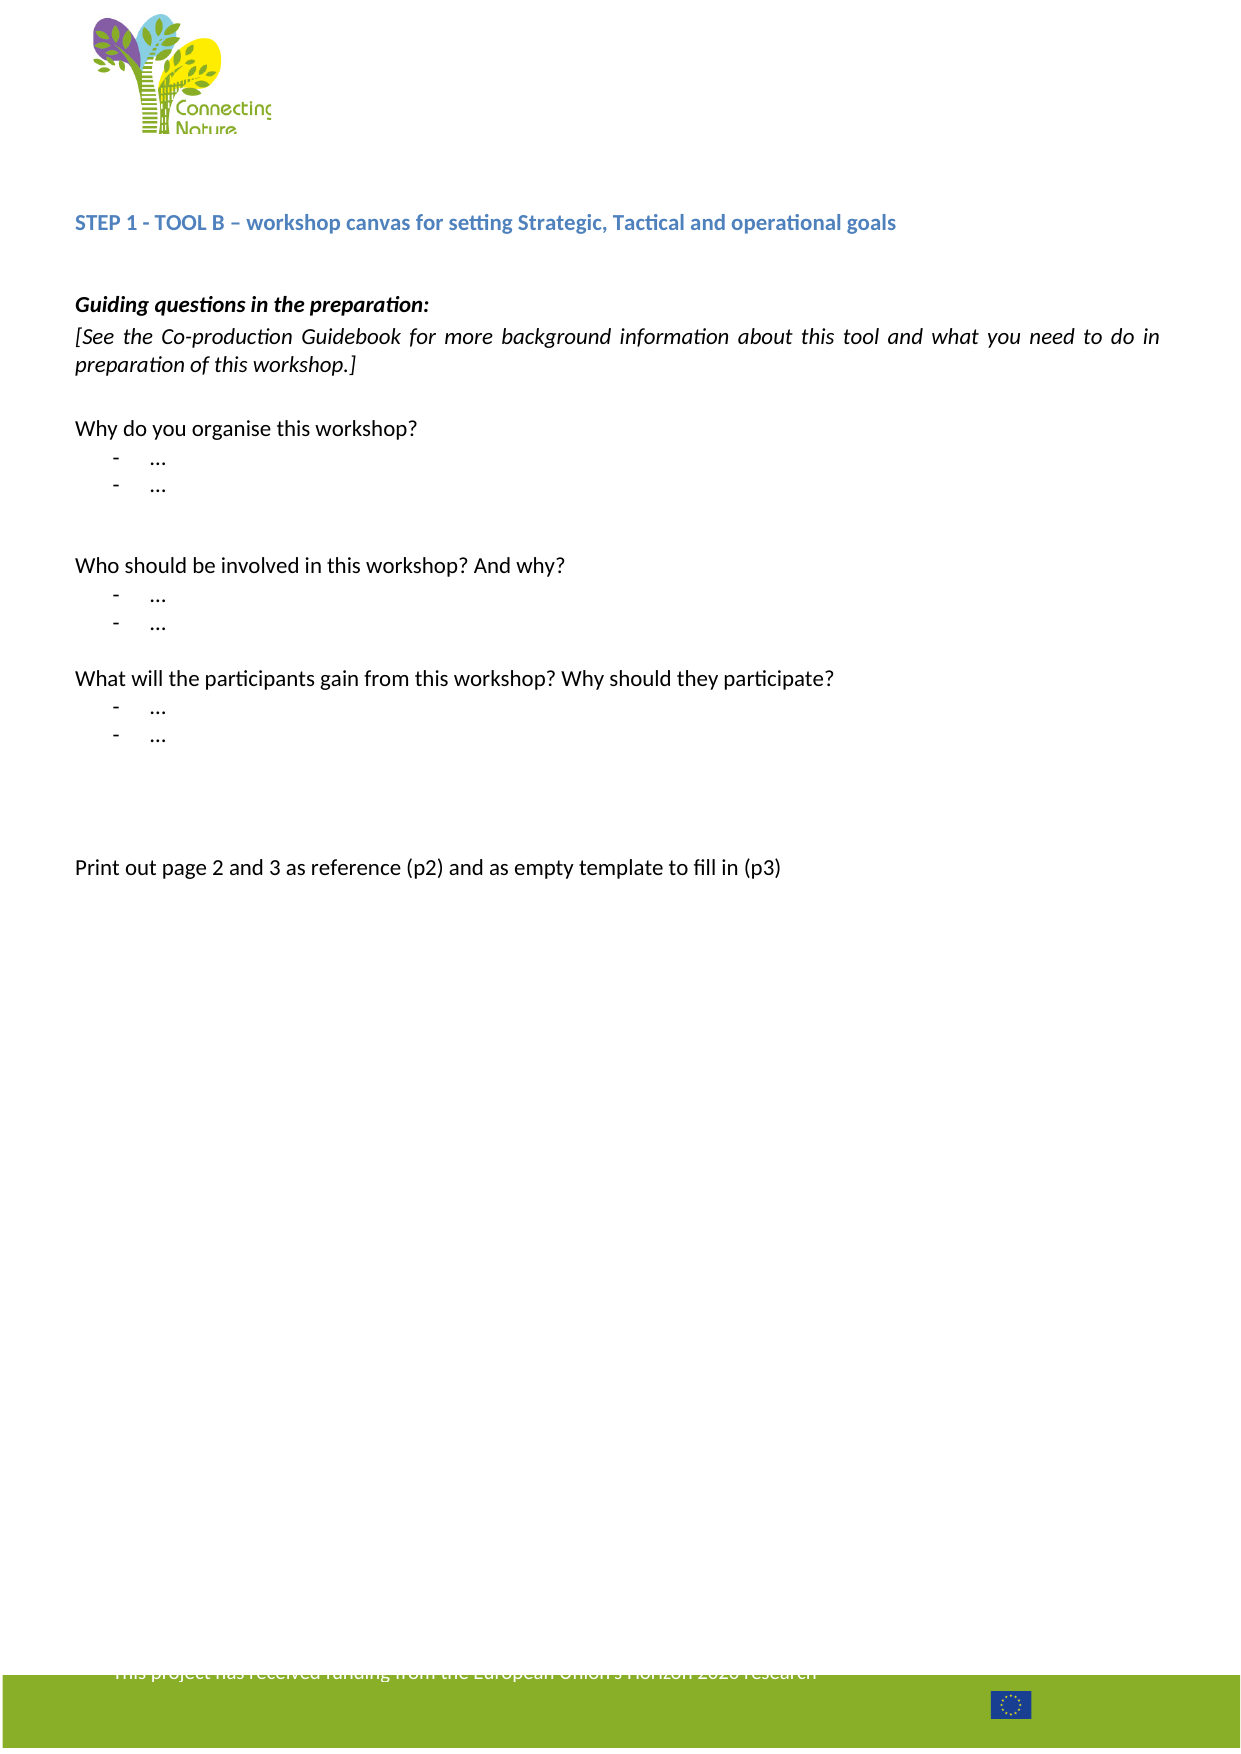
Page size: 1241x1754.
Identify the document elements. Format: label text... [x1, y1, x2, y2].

list … [112, 443, 1165, 471]
subtitle Guiding questions in the preparation: [75, 290, 1165, 318]
list … [112, 580, 1165, 608]
subtitle Why do you organise this workshop? [75, 414, 1165, 443]
list … [112, 720, 1165, 748]
picture [990, 1691, 1032, 1719]
text What will the participants gain from this workshop? Why should they participate? [75, 664, 1165, 692]
picture [92, 14, 271, 133]
subtitle STEP 1 - TOOL B – workshop canvas for setting Strategic, Tactical and operational goals [75, 208, 1165, 236]
list … [112, 471, 1165, 499]
subtitle [See the Co-production Guidebook for more background information about this tool and what you need to do in preparation of this workshop.] [75, 322, 1165, 378]
list … [112, 608, 1165, 636]
subtitle Who should be involved in this workshop? And why? [75, 552, 1165, 580]
text Print out page 2 and 3 as reference (p2) and as empty template to fill in (p3) [75, 853, 1165, 882]
list … [112, 692, 1165, 720]
